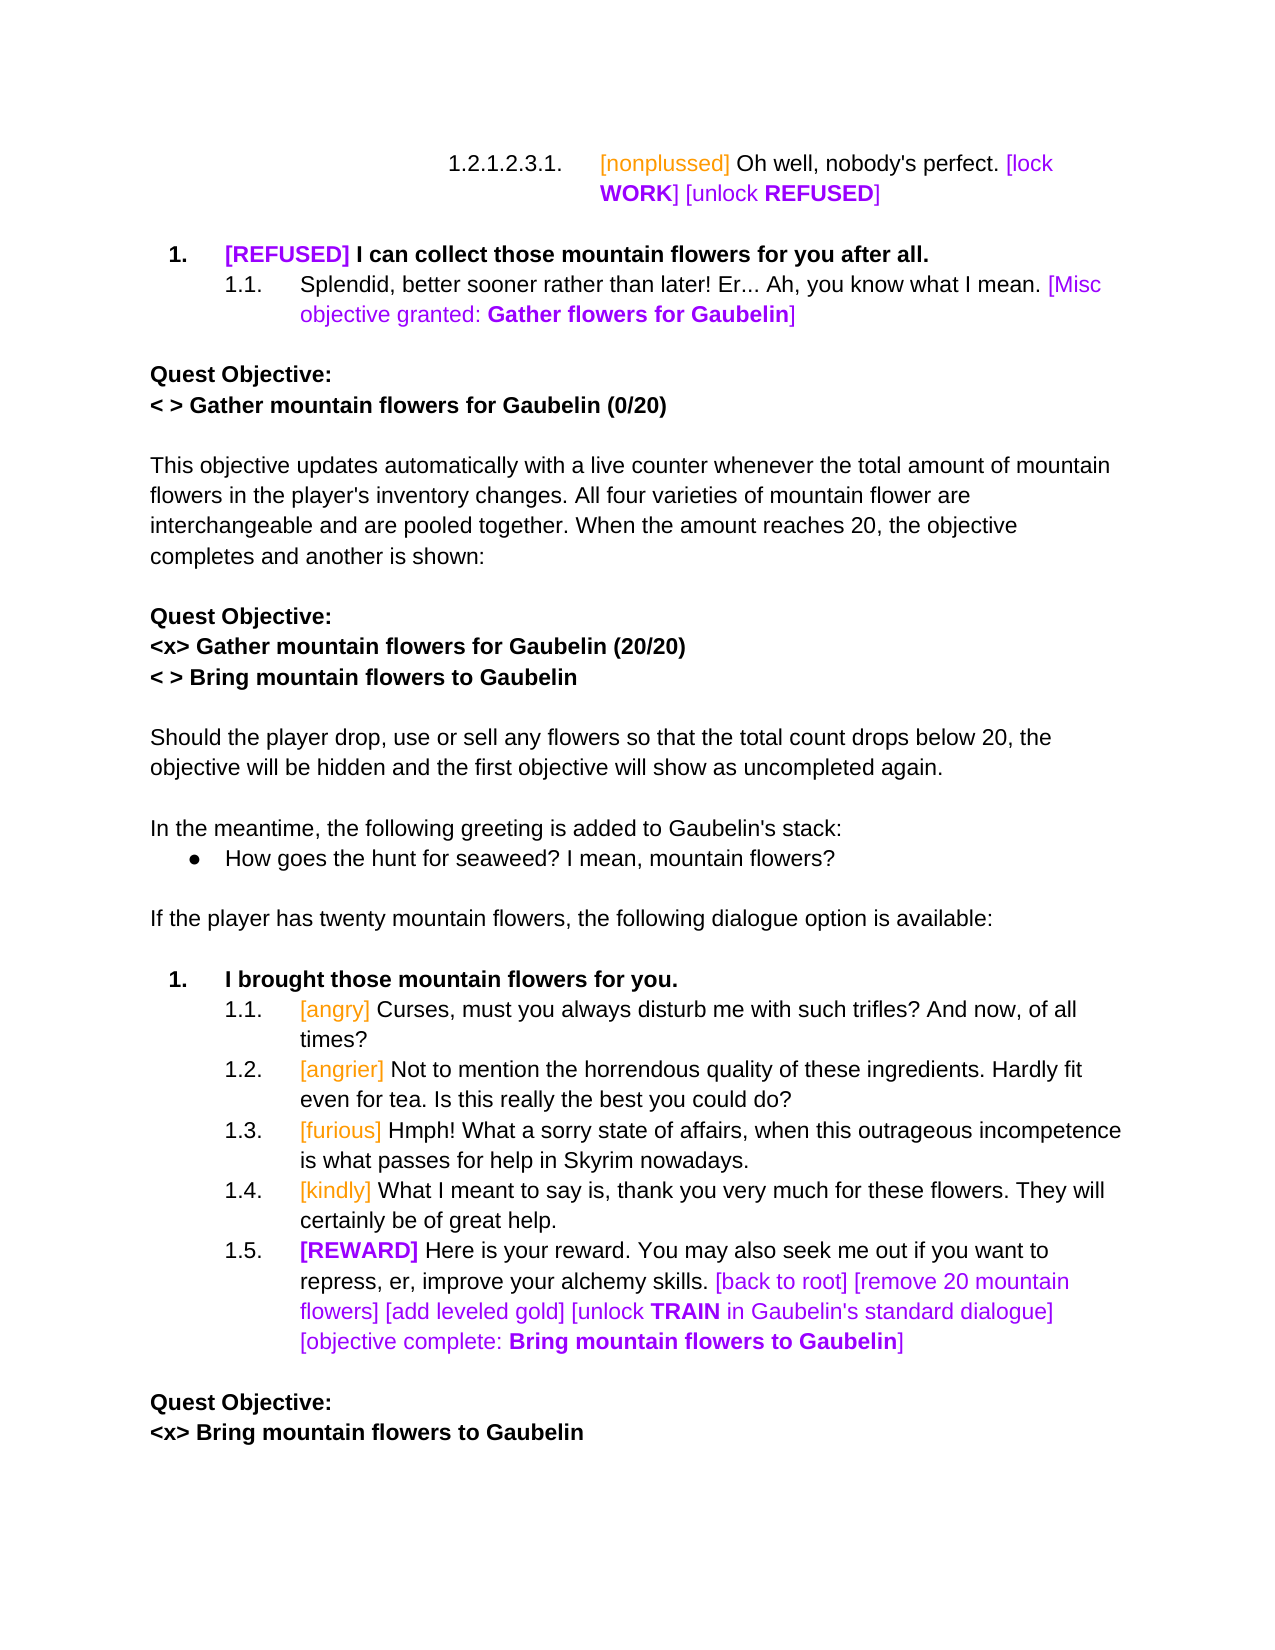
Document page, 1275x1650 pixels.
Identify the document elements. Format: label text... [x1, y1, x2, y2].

list [furious] Hmph! What a sorry state of affairs, when this outrageous incompetence is what passes for help in Skyrim nowadays. [262, 1117, 1125, 1173]
text < > Gather mountain flowers for Gaubelin (0/20) [150, 392, 1125, 418]
text Quest Objective: [150, 603, 1125, 629]
list [angry] Curses, must you always disturb me with such trifles? And now, of all times? [262, 996, 1125, 1052]
list I brought those mountain flowers for you. [187, 966, 1125, 992]
list [kindly] What I meant to say is, thank you very much for these flowers. They will certainly be of great help. [262, 1177, 1125, 1234]
list Splendid, better sooner rather than later! Er... Ah, you know what I mean. [Misc objective granted: Gather flowers for Gaubelin] [262, 271, 1125, 327]
text <x> Gather mountain flowers for Gaubelin (20/20) [150, 633, 1125, 660]
text If the player has twenty mountain flowers, the following dialogue option is available: [150, 905, 1125, 932]
text Quest Objective: [150, 361, 1125, 388]
text In the meantime, the following greeting is added to Gaubelin's stack: [150, 814, 1125, 841]
text < > Bring mountain flowers to Gaubelin [150, 663, 1125, 690]
text <x> Bring mountain flowers to Gaubelin [150, 1419, 1125, 1445]
list [REWARD] Here is your reward. You may also seek me out if you want to repress, er, improve your alchemy skills. [back to root] [remove 20 mountain flowers] [add leveled gold] [unlock TRAIN in Gaubelin's standard dialogue] [objective complete: Bring mountain flowers to Gaubelin] [262, 1237, 1125, 1354]
text Quest Objective: [150, 1388, 1125, 1415]
text Should the player drop, use or sell any flowers so that the total count drops below 20, the objective will be hidden and the first objective will show as uncompleted again. [150, 724, 1125, 781]
list How goes the hunt for seaweed? I mean, mountain flowers? [187, 845, 1125, 871]
list [angrier] Not to mention the horrendous quality of these ingredients. Hardly fit even for tea. Is this really the best you could do? [262, 1056, 1125, 1113]
list [REFUSED] I can collect those mountain flowers for you after all. [187, 241, 1125, 267]
text This objective updates automatically with a live counter whenever the total amount of mountain flowers in the player's inventory changes. All four varieties of mountain flower are interchangeable and are pooled together. When the amount reaches 20, the objective completes and another is shown: [150, 452, 1125, 569]
list [nonplussed] Oh well, nobody's perfect. [lock WORK] [unlock REFUSED] [562, 150, 1125, 207]
